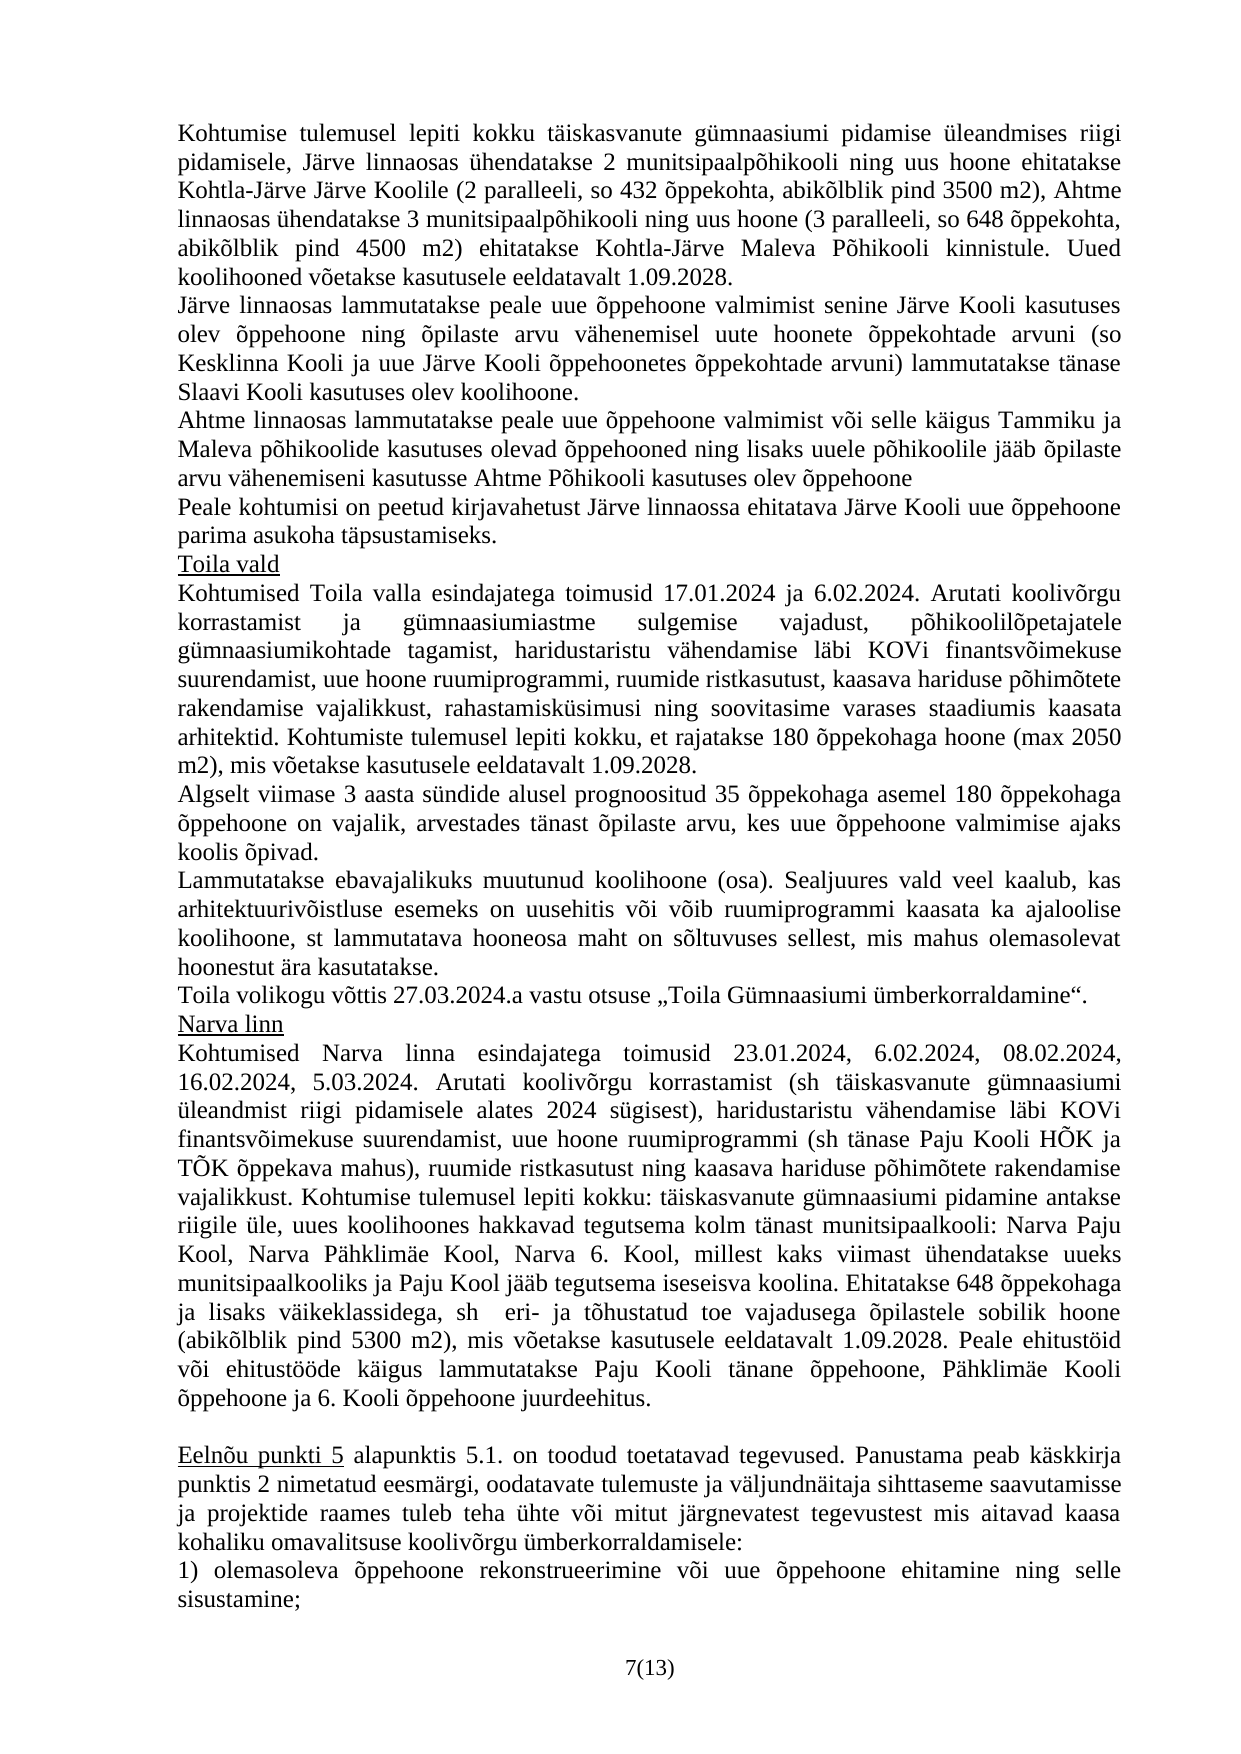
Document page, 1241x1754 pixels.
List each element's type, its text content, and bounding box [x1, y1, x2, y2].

text Kohtumised Toila valla esindajatega toimusid 17.01.2024 ja 6.02.2024. Arutati koolivõrgu korrastamist ja gümnaasiumiastme sulgemise vajadust, põhikoolilõpetajatele gümnaasiumikohtade tagamist, haridustaristu vähendamise läbi KOVi finantsvõimekuse suurendamist, uue hoone ruumiprogrammi, ruumide ristkasutust, kaasava hariduse põhimõtete rakendamise vajalikkust, rahastamisküsimusi ning soovitasime varases staadiumis kaasata arhitektid. Kohtumiste tulemusel lepiti kokku, et rajatakse 180 õppekohaga hoone (max 2050 m2), mis võetakse kasutusele eeldatavalt 1.09.2028. [177, 578, 1122, 779]
text Järve linnaosas lammutatakse peale uue õppehoone valmimist senine Järve Kooli kasutuses olev õppehoone ning õpilaste arvu vähenemisel uute hoonete õppekohtade arvuni (so Kesklinna Kooli ja uue Järve Kooli õppehoonetes õppekohtade arvuni) lammutatakse tänase Slaavi Kooli kasutuses olev koolihoone. [177, 291, 1122, 406]
text Narva linn [177, 1009, 1122, 1038]
text Algselt viimase 3 aasta sündide alusel prognoositud 35 õppekohaga asemel 180 õppekohaga õppehoone on vajalik, arvestades tänast õpilaste arvu, kes uue õppehoone valmimise ajaks koolis õpivad. [177, 779, 1122, 866]
text Peale kohtumisi on peetud kirjavahetust Järve linnaossa ehitatava Järve Kooli uue õppehoone parima asukoha täpsustamiseks. [177, 492, 1122, 549]
text Toila vald [177, 549, 1122, 578]
text Toila volikogu võttis 27.03.2024.a vastu otsuse „Toila Gümnaasiumi ümberkorraldamine“. [177, 981, 1122, 1009]
text Kohtumise tulemusel lepiti kokku täiskasvanute gümnaasiumi pidamise üleandmises riigi pidamisele, Järve linnaosas ühendatakse 2 munitsipaalpõhikooli ning uus hoone ehitatakse Kohtla-Järve Järve Koolile (2 paralleeli, so 432 õppekohta, abikõlblik pind 3500 m2), Ahtme linnaosas ühendatakse 3 munitsipaalpõhikooli ning uus hoone (3 paralleeli, so 648 õppekohta, abikõlblik pind 4500 m2) ehitatakse Kohtla-Järve Maleva Põhikooli kinnistule. Uued koolihooned võetakse kasutusele eeldatavalt 1.09.2028. [177, 118, 1122, 291]
text Ahtme linnaosas lammutatakse peale uue õppehoone valmimist või selle käigus Tammiku ja Maleva põhikoolide kasutuses olevad õppehooned ning lisaks uuele põhikoolile jääb õpilaste arvu vähenemiseni kasutusse Ahtme Põhikooli kasutuses olev õppehoone [177, 406, 1122, 492]
text Lammutatakse ebavajalikuks muutunud koolihoone (osa). Sealjuures vald veel kaalub, kas arhitektuurivõistluse esemeks on uusehitis või võib ruumiprogrammi kaasata ka ajaloolise koolihoone, st lammutatava hooneosa maht on sõltuvuses sellest, mis mahus olemasolevat hoonestut ära kasutatakse. [177, 866, 1122, 981]
text Kohtumised Narva linna esindajatega toimusid 23.01.2024, 6.02.2024, 08.02.2024, 16.02.2024, 5.03.2024. Arutati koolivõrgu korrastamist (sh täiskasvanute gümnaasiumi üleandmist riigi pidamisele alates 2024 sügisest), haridustaristu vähendamise läbi KOVi finantsvõimekuse suurendamist, uue hoone ruumiprogrammi (sh tänase Paju Kooli HÕK ja TÕK õppekava mahus), ruumide ristkasutust ning kaasava hariduse põhimõtete rakendamise vajalikkust. Kohtumise tulemusel lepiti kokku: täiskasvanute gümnaasiumi pidamine antakse riigile üle, uues koolihoones hakkavad tegutsema kolm tänast munitsipaalkooli: Narva Paju Kool, Narva Pähklimäe Kool, Narva 6. Kool, millest kaks viimast ühendatakse uueks munitsipaalkooliks ja Paju Kool jääb tegutsema iseseisva koolina. Ehitatakse 648 õppekohaga ja lisaks väikeklassidega, sh eri- ja tõhustatud toe vajadusega õpilastele sobilik hoone (abikõlblik pind 5300 m2), mis võetakse kasutusele eeldatavalt 1.09.2028. Peale ehitustöid või ehitustööde käigus lammutatakse Paju Kooli tänane õppehoone, Pähklimäe Kooli õppehoone ja 6. Kooli õppehoone juurdeehitus. [177, 1038, 1122, 1412]
text Eelnõu punkti 5 alapunktis 5.1. on toodud toetatavad tegevused. Panustama peab käskkirja punktis 2 nimetatud eesmärgi, oodatavate tulemuste ja väljundnäitaja sihttaseme saavutamisse ja projektide raames tuleb teha ühte või mitut järgnevatest tegevustest mis aitavad kaasa kohaliku omavalitsuse koolivõrgu ümberkorraldamisele: [177, 1441, 1122, 1556]
text 1) olemasoleva õppehoone rekonstrueerimine või uue õppehoone ehitamine ning selle sisustamine; [177, 1556, 1122, 1613]
